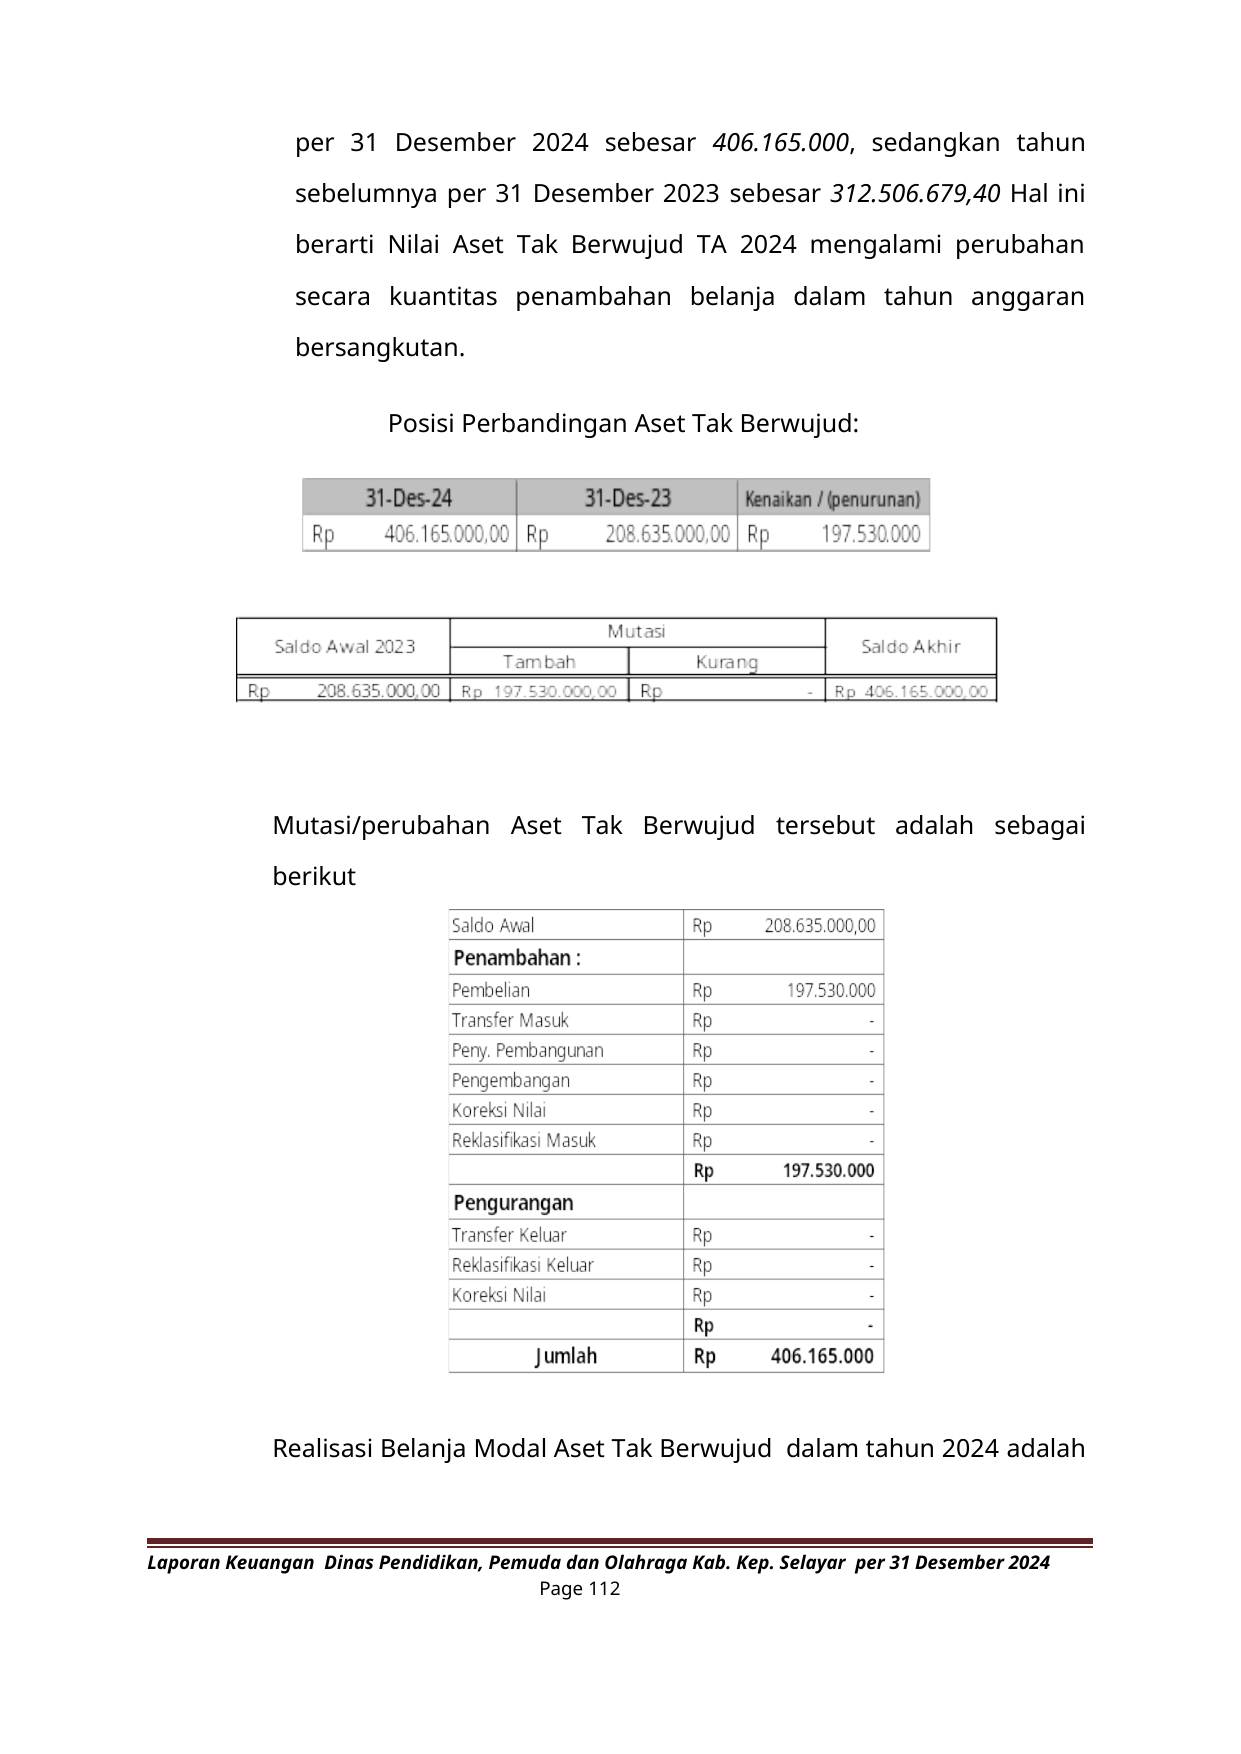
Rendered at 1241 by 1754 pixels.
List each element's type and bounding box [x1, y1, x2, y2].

table_cell [136, 119, 1097, 1464]
